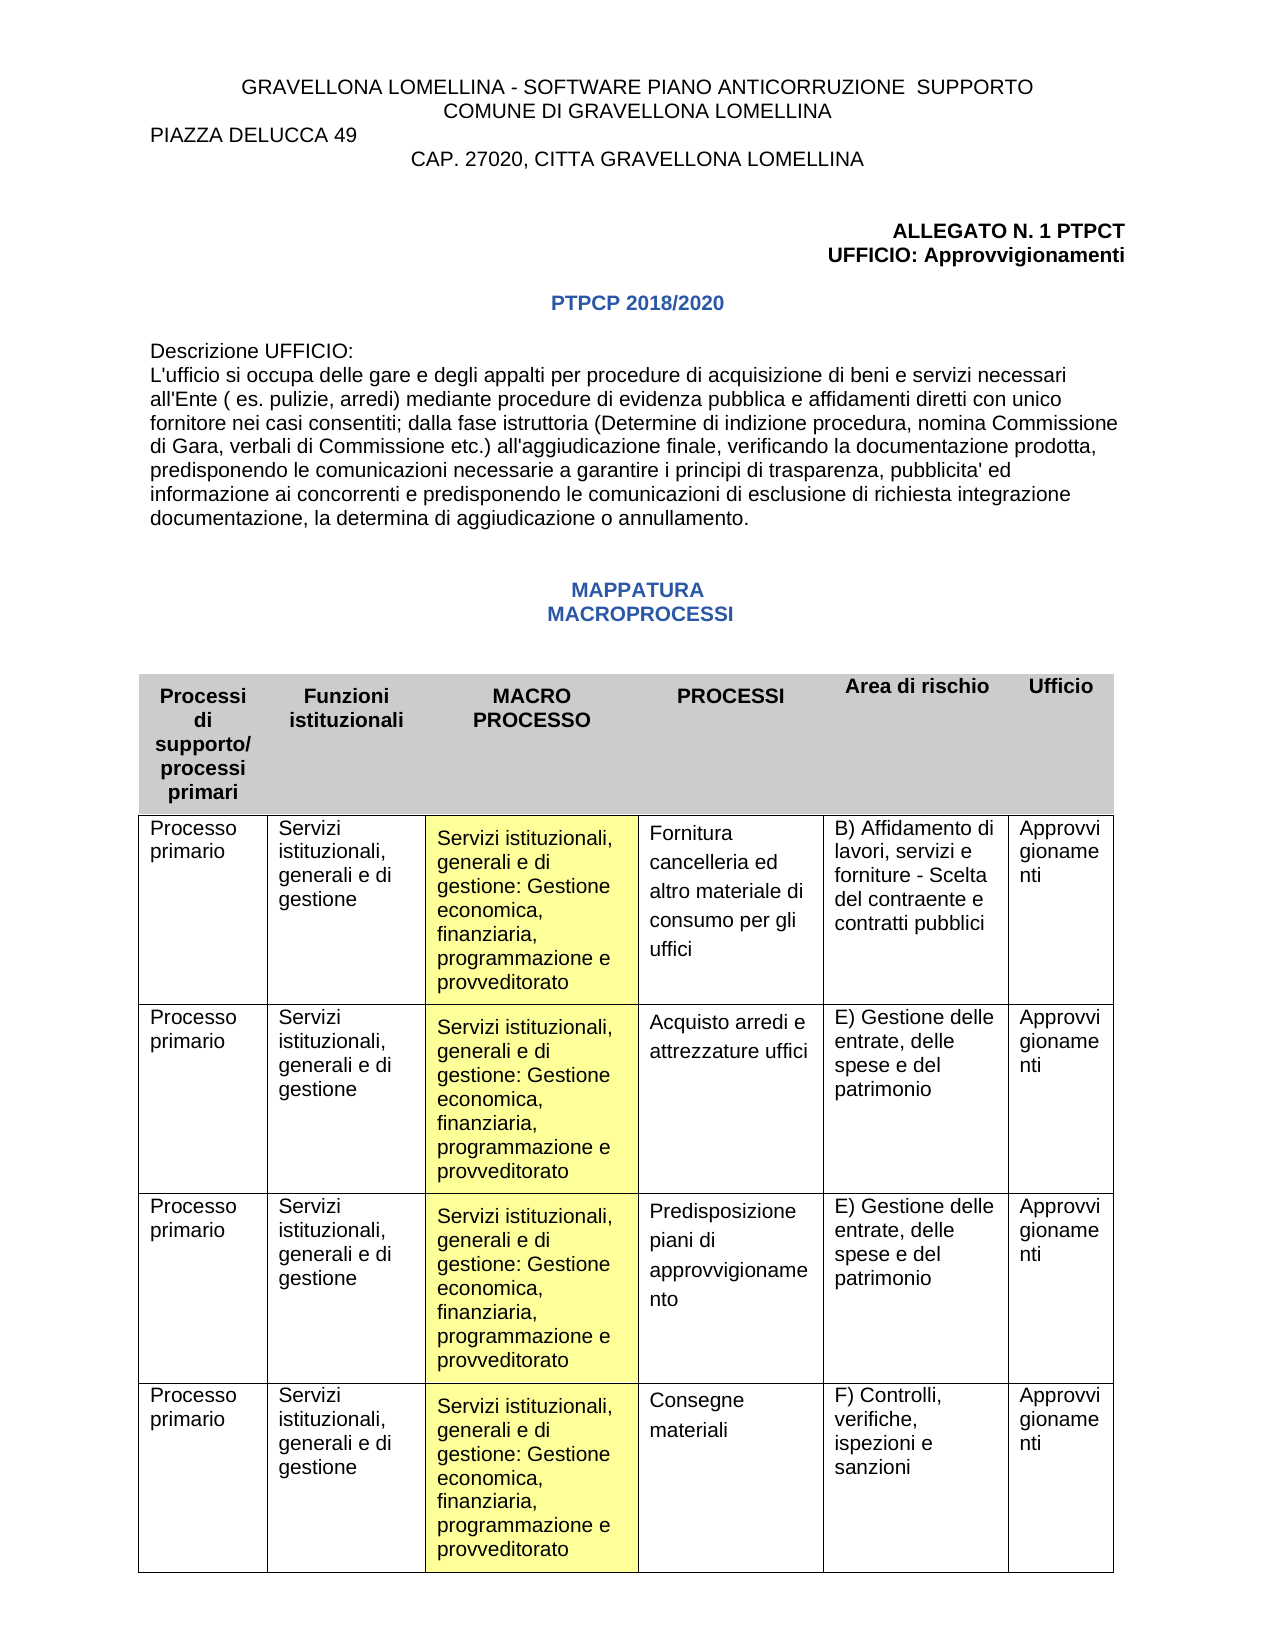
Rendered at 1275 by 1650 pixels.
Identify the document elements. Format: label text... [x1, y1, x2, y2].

text CAP. 27020, CITTA GRAVELLONA LOMELLINA [150, 147, 1125, 171]
table_header Processi di supporto/processi primari [139, 674, 267, 814]
text COMUNE DI GRAVELLONA LOMELLINA [150, 99, 1125, 123]
table_cell Processo primario [139, 816, 267, 1004]
table_header PROCESSI [638, 674, 823, 814]
table_cell Servizi istituzionali, generali e di gestione: Gestione economica, finanziaria, programmazione e provveditorato [426, 1005, 638, 1193]
table_cell Approvvigionamenti [1009, 816, 1113, 1004]
table_cell Servizi istituzionali, generali e di gestione: Gestione economica, finanziaria, programmazione e provveditorato [426, 816, 638, 1004]
text MACROPROCESSI [150, 602, 1125, 626]
text GRAVELLONA LOMELLINA - SOFTWARE PIANO ANTICORRUZIONE SUPPORTO [150, 75, 1125, 99]
text UFFICIO: Approvvigionamenti [150, 243, 1125, 267]
table_cell E) Gestione delle entrate, delle spese e del patrimonio [824, 1194, 1008, 1382]
table_cell Processo primario [139, 1194, 267, 1382]
table_header MACRO PROCESSO [426, 674, 638, 814]
table_cell Approvvigionamenti [1009, 1005, 1113, 1193]
table_cell E) Gestione delle entrate, delle spese e del patrimonio [824, 1005, 1008, 1193]
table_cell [268, 1384, 425, 1572]
text ALLEGATO N. 1 PTPCT [150, 219, 1125, 243]
text PTPCP 2018/2020 [150, 291, 1125, 314]
text Descrizione UFFICIO: [150, 338, 1125, 362]
table_header Area di rischio [823, 674, 1008, 814]
table_cell Predisposizione piani di approvvigionamento [639, 1194, 823, 1382]
table_cell B) Affidamento di lavori, servizi e forniture - Scelta del contraente e contratti pubblici [824, 816, 1008, 1004]
table_cell Servizi istituzionali, generali e di gestione: Gestione economica, finanziaria, programmazione e provveditorato [426, 1194, 638, 1382]
table_cell Approvvigionamenti [1009, 1194, 1113, 1382]
table_header Funzioni istituzionali [267, 674, 426, 814]
table_cell Consegne materiali [639, 1384, 823, 1572]
table_cell Servizi istituzionali, generali e di gestione [268, 816, 425, 1004]
table_cell Approvvigionamenti [1009, 1384, 1113, 1572]
table_cell Servizi istituzionali, generali e di gestione [268, 1194, 425, 1382]
table_header Ufficio [1008, 674, 1114, 814]
table_cell Processo primario [139, 1384, 267, 1572]
table_cell Processo primario [139, 1005, 267, 1193]
text MAPPATURA [150, 578, 1125, 602]
table_cell Fornitura cancelleria ed altro materiale di consumo per gli uffici [639, 816, 823, 1004]
text PIAZZA DELUCCA 49 [150, 123, 1125, 147]
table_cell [824, 1384, 1008, 1572]
text L'ufficio si occupa delle gare e degli appalti per procedure di acquisizione di beni e servizi necessari all'Ente ( es. pulizie, arredi) mediante procedure di evidenza pubblica e affidamenti diretti con unico fornitore nei casi consentiti; dalla fase istruttoria (Determine di indizione procedura, nomina Commissione di Gara, verbali di Commissione etc.) all'aggiudicazione finale, verificando la documentazione prodotta, predisponendo le comunicazioni necessarie a garantire i principi di trasparenza, pubblicita' ed informazione ai concorrenti e predisponendo le comunicazioni di esclusione di richiesta integrazione documentazione, la determina di aggiudicazione o annullamento. [150, 362, 1125, 530]
table_cell Acquisto arredi e attrezzature uffici [639, 1005, 823, 1193]
table_cell Servizi istituzionali, generali e di gestione [268, 1005, 425, 1193]
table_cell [426, 1384, 638, 1572]
